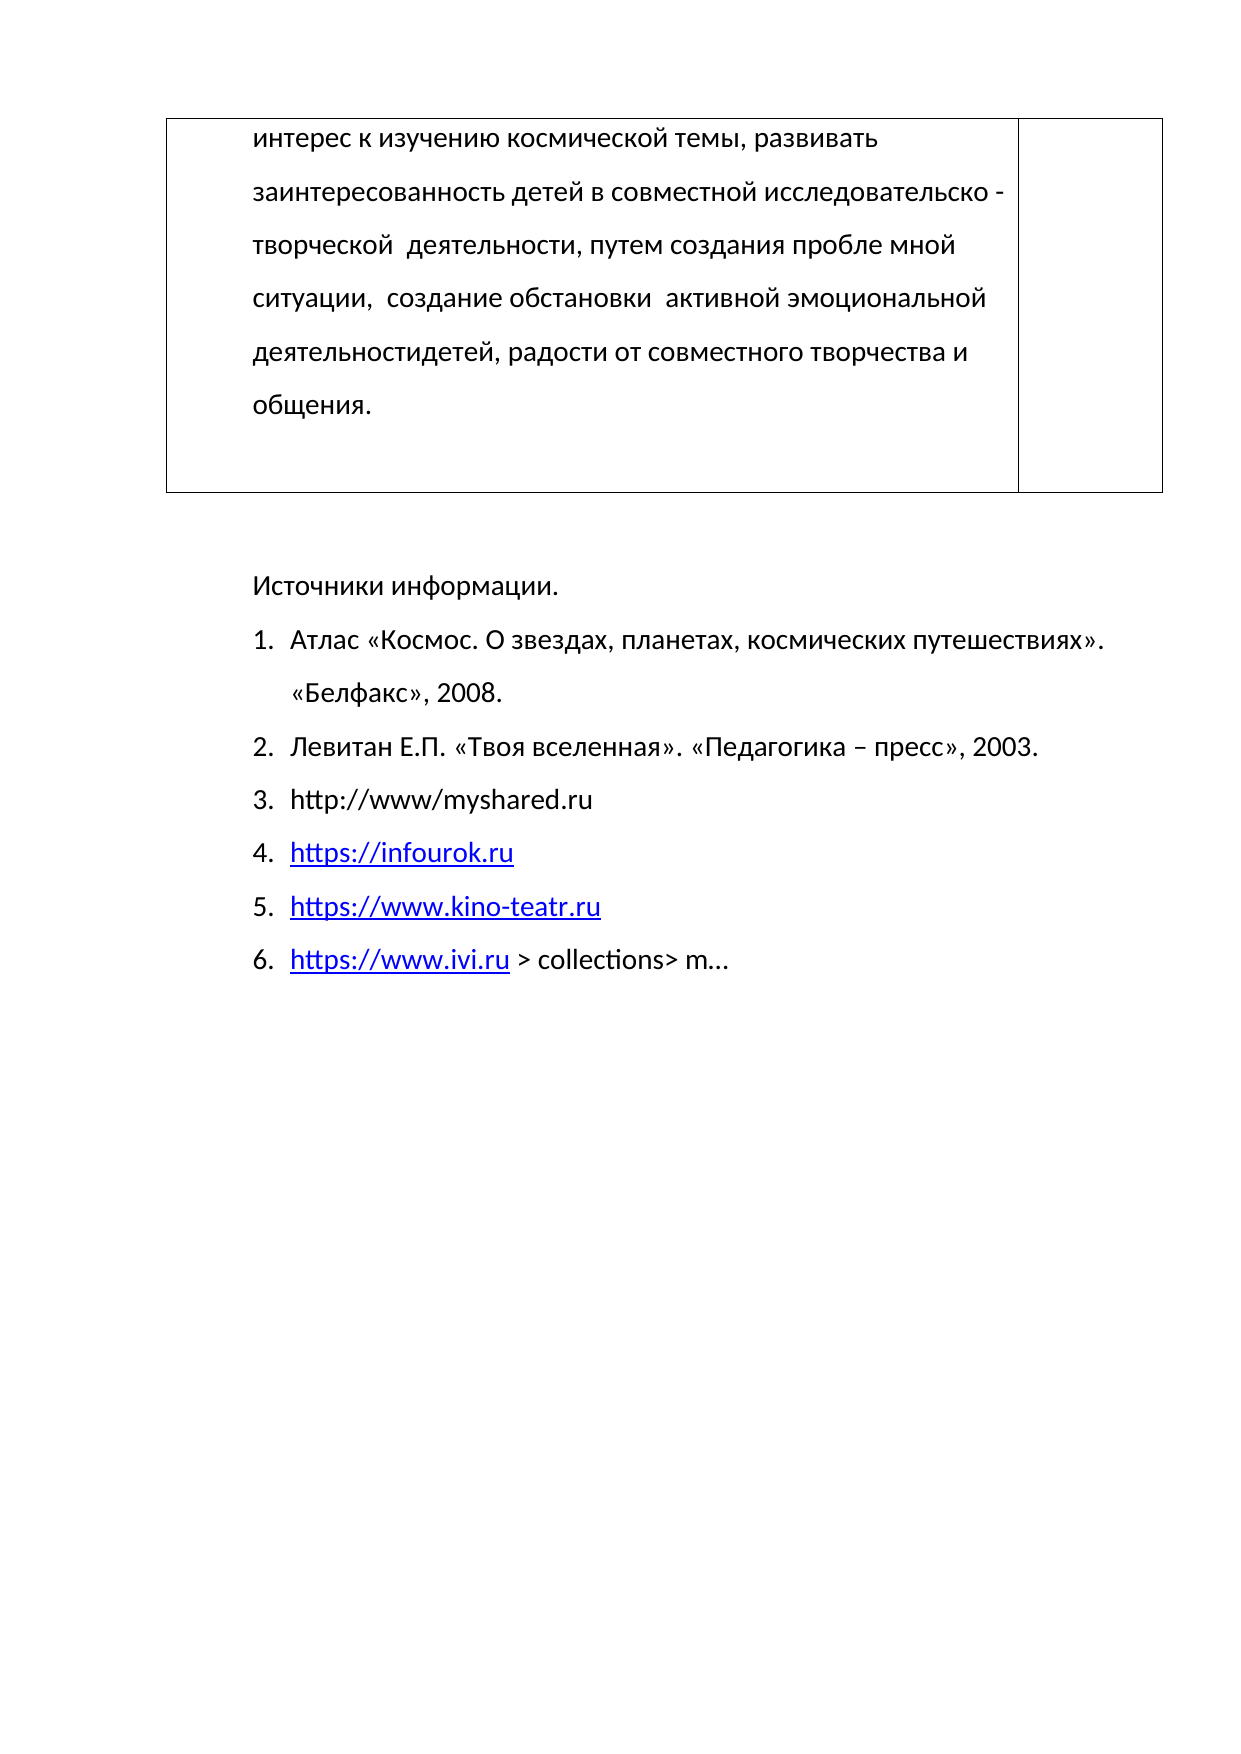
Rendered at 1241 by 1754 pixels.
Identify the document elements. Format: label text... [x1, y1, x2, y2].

list https://www.ivi.ru > collections> m… [252, 941, 1152, 977]
list https://www.kino-teatr.ru [252, 888, 1152, 924]
list Левитан Е.П. «Твоя вселенная». «Педагогика – пресс», 2003. [252, 728, 1152, 763]
list Источники информации. [252, 567, 1152, 603]
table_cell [1019, 119, 1162, 492]
list https://infourok.ru [252, 834, 1152, 870]
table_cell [167, 119, 1018, 492]
list Атлас «Космос. О звездах, планетах, космических путешествиях». «Белфакс», 2008. [252, 621, 1152, 710]
list http://www/myshared.ru [252, 781, 1152, 817]
